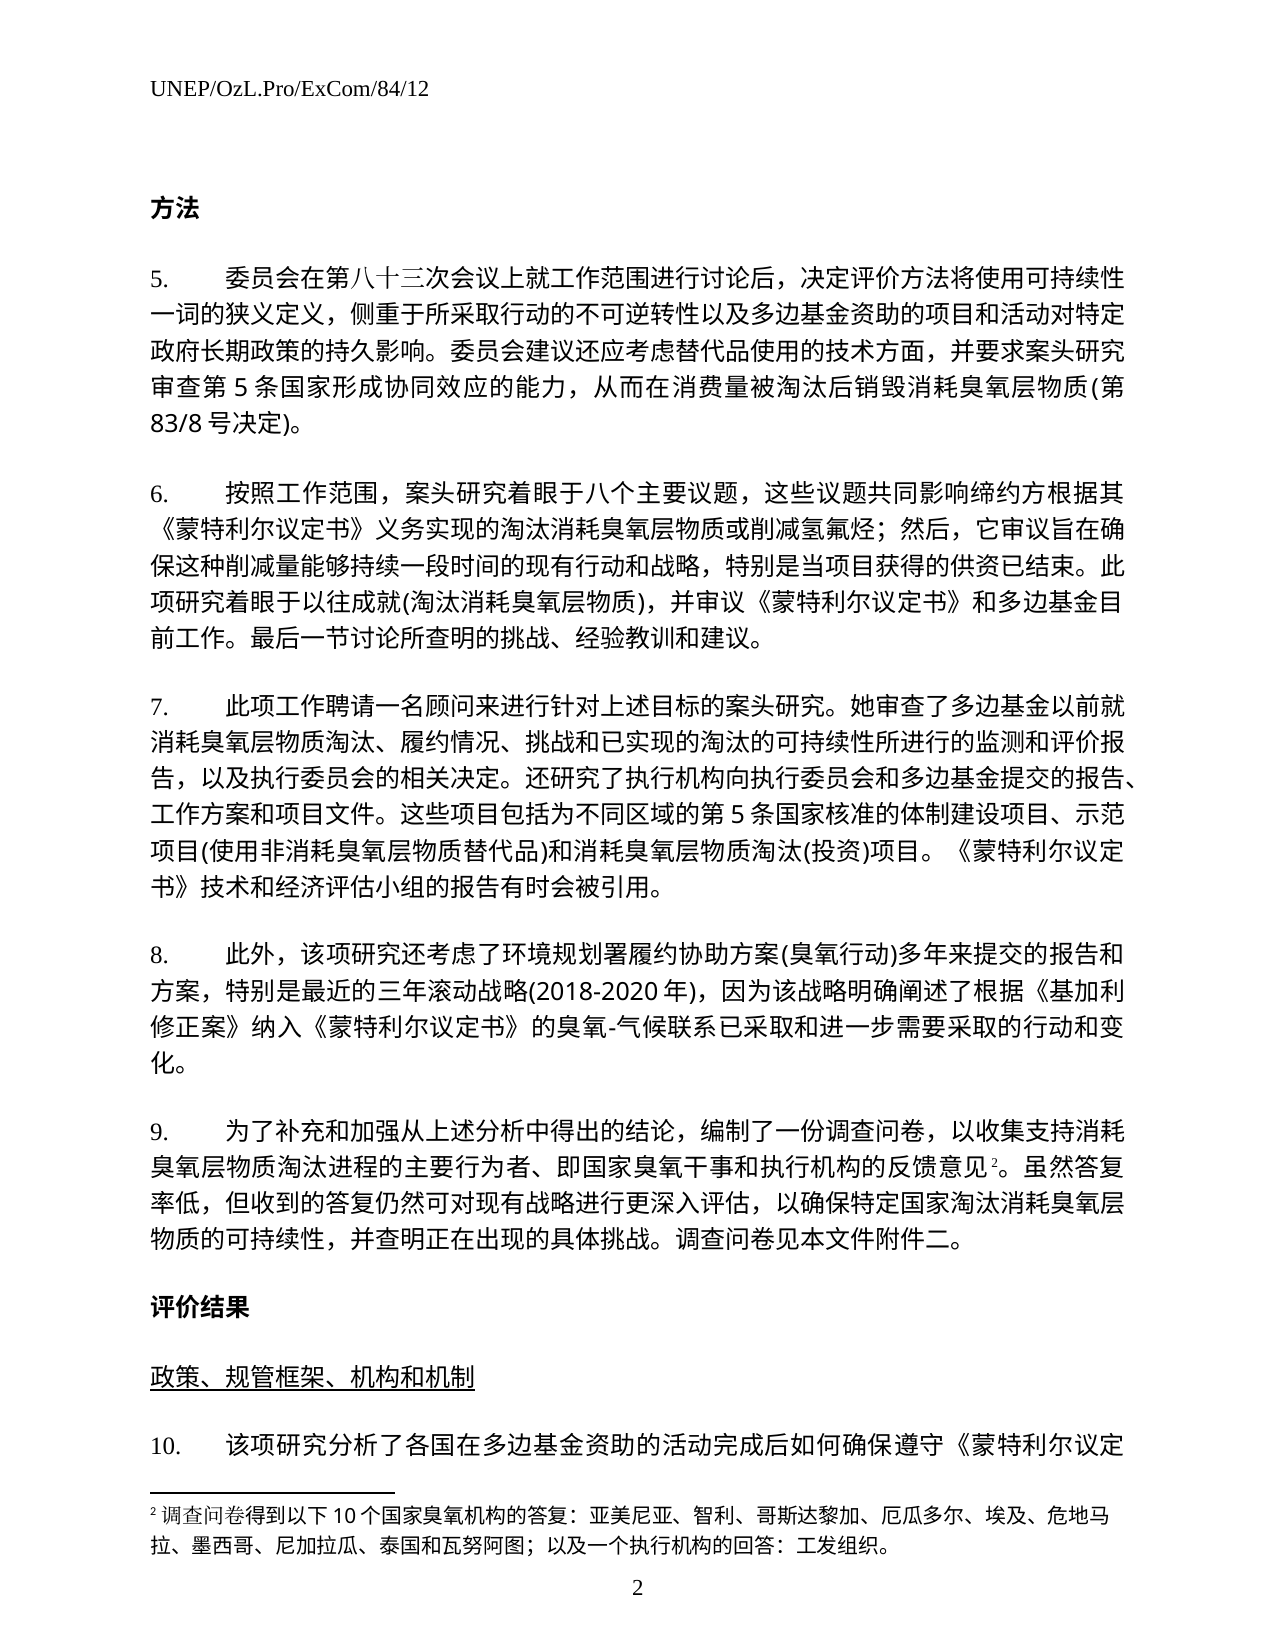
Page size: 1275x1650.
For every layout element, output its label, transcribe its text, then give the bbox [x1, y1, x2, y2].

text 评价结果 [150, 1287, 1125, 1324]
list 此外，该项研究还考虑了环境规划署履约协助方案(臭氧行动)多年来提交的报告和方案，特别是最近的三年滚动战略(2018-2020年)，因为该战略明确阐述了根据《基加利修正案》纳入《蒙特利尔议定书》的臭氧-气候联系已采取和进一步需要采取的行动和变化。 [150, 935, 1125, 1080]
list 按照工作范围，案头研究着眼于八个主要议题，这些议题共同影响缔约方根据其《蒙特利尔议定书》义务实现的淘汰消耗臭氧层物质或削减氢氟烃；然后，它审议旨在确保这种削减量能够持续一段时间的现有行动和战略，特别是当项目获得的供资已结束。此项研究着眼于以往成就(淘汰消耗臭氧层物质)，并审议《蒙特利尔议定书》和多边基金目前工作。最后一节讨论所查明的挑战、经验教训和建议。 [150, 474, 1125, 655]
text 政策、规管框架、机构和机制 [150, 1358, 1125, 1394]
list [150, 1425, 1125, 1462]
list 委员会在第八十三次会议上就工作范围进行讨论后，决定评价方法将使用可持续性一词的狭义定义，侧重于所采取行动的不可逆转性以及多边基金资助的项目和活动对特定政府长期政策的持久影响。委员会建议还应考虑替代品使用的技术方面，并要求案头研究审查第5条国家形成协同效应的能力，从而在消费量被淘汰后销毁消耗臭氧层物质(第83/8号决定)。 [150, 258, 1125, 440]
list 为了补充和加强从上述分析中得出的结论，编制了一份调查问卷，以收集支持消耗臭氧层物质淘汰进程的主要行为者、即国家臭氧干事和执行机构的反馈意见。虽然答复率低，但收到的答复仍然可对现有战略进行更深入评估，以确保特定国家淘汰消耗臭氧层物质的可持续性，并查明正在出现的具体挑战。调查问卷见本文件附件二。 [150, 1111, 1125, 1256]
text 方法 [150, 188, 1125, 224]
list 此项工作聘请一名顾问来进行针对上述目标的案头研究。她审查了多边基金以前就消耗臭氧层物质淘汰、履约情况、挑战和已实现的淘汰的可持续性所进行的监测和评价报告，以及执行委员会的相关决定。还研究了执行机构向执行委员会和多边基金提交的报告、工作方案和项目文件。这些项目包括为不同区域的第5条国家核准的体制建设项目、示范项目(使用非消耗臭氧层物质替代品)和消耗臭氧层物质淘汰(投资)项目。《蒙特利尔议定书》技术和经济评估小组的报告有时会被引用。 [150, 686, 1125, 904]
